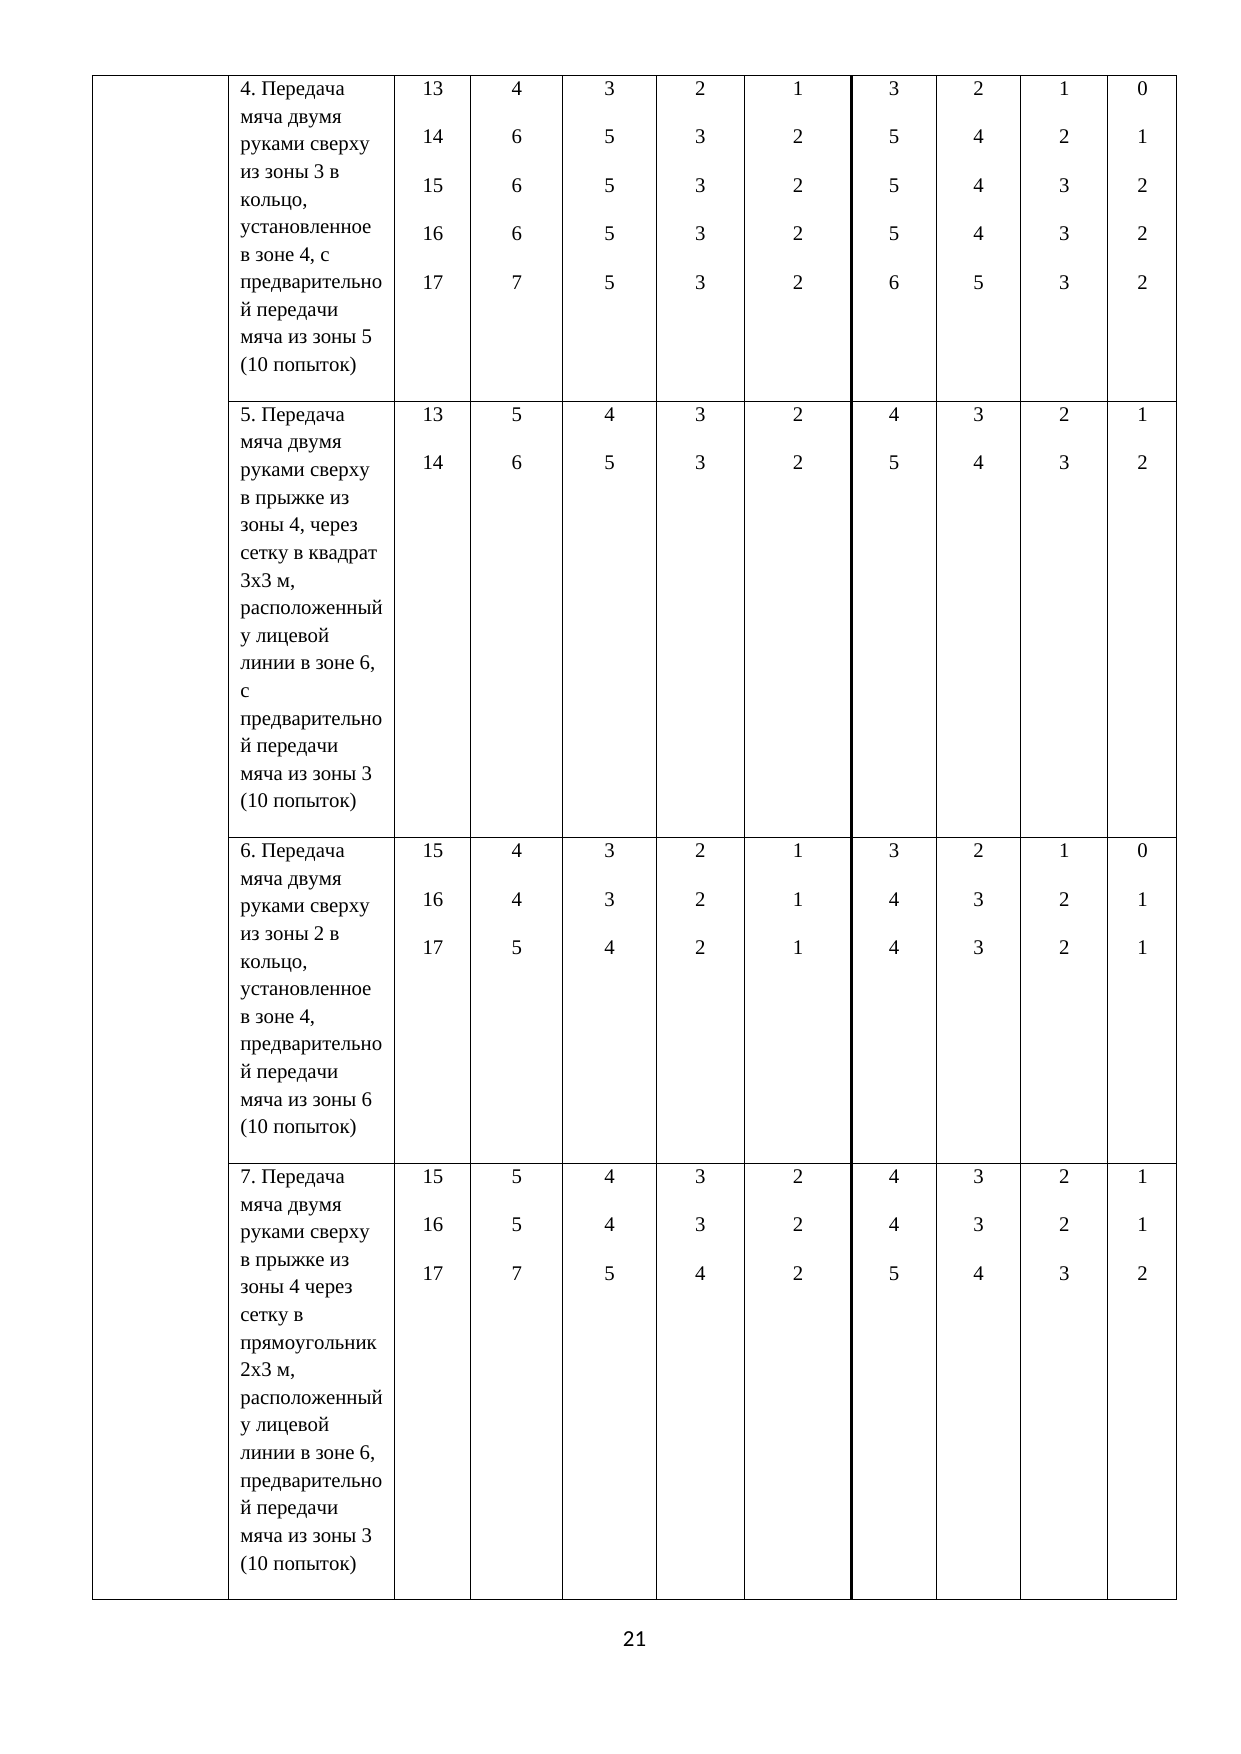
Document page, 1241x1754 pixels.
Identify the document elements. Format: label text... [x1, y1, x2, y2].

table_cell 5 5 7 [471, 1164, 562, 1599]
table_cell 4 5 [563, 402, 656, 837]
table_cell 4 6 6 6 7 [471, 76, 562, 401]
table_cell 13 14 [395, 402, 470, 837]
table_cell 13 14 15 16 17 [395, 76, 470, 401]
table_cell 4 4 5 [563, 1164, 656, 1599]
table_cell 1 2 [1108, 402, 1176, 837]
table_cell 4 4 5 [471, 838, 562, 1163]
table_cell 5 6 [471, 402, 562, 837]
table_cell 3 4 4 [853, 838, 936, 1163]
table_cell 0 1 2 2 2 [1108, 76, 1176, 401]
table_cell 2 3 [1021, 402, 1107, 837]
table_cell 1 2 2 2 2 [745, 76, 850, 401]
table_cell 3 3 4 [563, 838, 656, 1163]
table_cell 1 2 2 [1021, 838, 1107, 1163]
table_cell 4 4 5 [853, 1164, 936, 1599]
table_cell 3 4 [937, 402, 1020, 837]
table_cell 3 5 5 5 5 [563, 76, 656, 401]
table_cell 3 5 5 5 6 [853, 76, 936, 401]
table_cell 15 16 17 [395, 1164, 470, 1599]
table_cell 1 1 1 [745, 838, 850, 1163]
table_cell 3 3 4 [657, 1164, 744, 1599]
table_cell 2 2 [745, 402, 850, 837]
table_cell 15 16 17 [395, 838, 470, 1163]
table_cell 2 3 3 [937, 838, 1020, 1163]
table_cell 4 5 [853, 402, 936, 837]
table_cell 3 3 [657, 402, 744, 837]
table_cell 0 1 1 [1108, 838, 1176, 1163]
table_cell 2 2 3 [1021, 1164, 1107, 1599]
table_cell 2 3 3 3 3 [657, 76, 744, 401]
table_cell 2 2 2 [745, 1164, 850, 1599]
table_cell 1 2 3 3 3 [1021, 76, 1107, 401]
table_cell 2 2 2 [657, 838, 744, 1163]
table_cell 5. Передача мяча двумя руками сверху в прыжке из зоны 4, через сетку в квадрат 3х3 м, расположенный у лицевой линии в зоне 6, с предварительной передачи мяча из зоны 3 (10 попыток) [229, 402, 394, 837]
table_cell 6. Передача мяча двумя руками сверху из зоны 2 в кольцо, установленное в зоне 4, предварительной передачи мяча из зоны 6 (10 попыток) [229, 838, 394, 1163]
table_cell 1 1 2 [1108, 1164, 1176, 1599]
table_cell 7. Передача мяча двумя руками сверху в прыжке из зоны 4 через сетку в прямоугольник 2х3 м, расположенный у лицевой линии в зоне 6, предварительной передачи мяча из зоны 3 (10 попыток) [229, 1164, 394, 1599]
table_cell 4. Передача мяча двумя руками сверху из зоны 3 в кольцо, установленное в зоне 4, с предварительной передачи мяча из зоны 5 (10 попыток) [229, 76, 394, 401]
table_cell 3 3 4 [937, 1164, 1020, 1599]
table_cell 2 4 4 4 5 [937, 76, 1020, 401]
